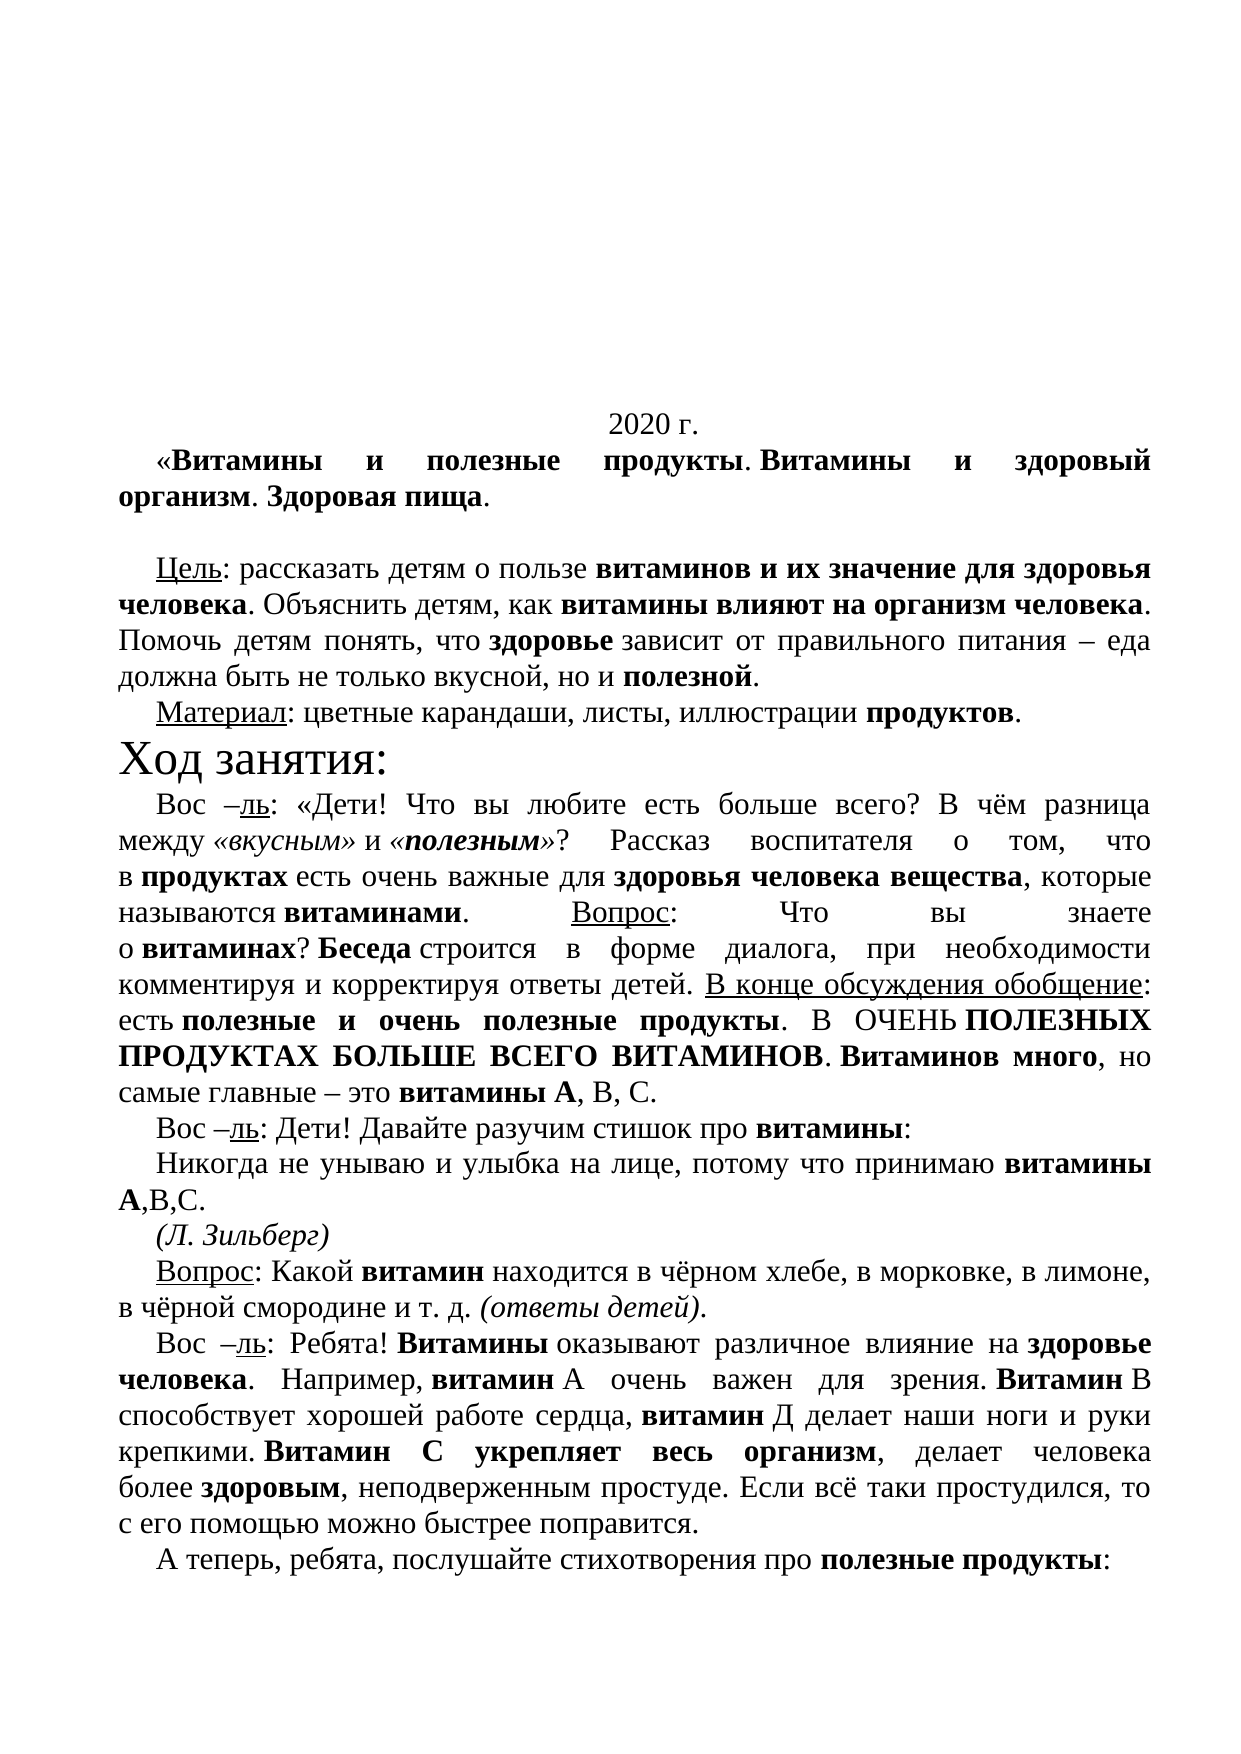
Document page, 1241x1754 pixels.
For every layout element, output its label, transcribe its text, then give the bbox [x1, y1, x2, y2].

text «Витамины и полезные продукты. Витамины и здоровый организм. Здоровая пища. [118, 442, 1152, 513]
text Вос –ль: Ребята! Витамины оказывают различное влияние на здоровье человека. Например, витамин А очень важен для зрения. Витамин В способствует хорошей работе сердца, витамин Д делает наши ноги и руки крепкими. Витамин С укрепляет весь организм, делает человека более здоровым, неподверженным простуде. Если всё таки простудился, то с его помощью можно быстрее поправится. [118, 1324, 1152, 1540]
text А теперь, ребята, послушайте стихотворения про полезные продукты: [118, 1540, 1152, 1576]
text Цель: рассказать детям о пользе витаминов и их значение для здоровья человека. Объяснить детям, как витамины влияют на организм человека. Помочь детям понять, что здоровье зависит от правильного питания – еда должна быть не только вкусной, но и полезной. [118, 549, 1152, 693]
text (Л. Зильберг) [118, 1217, 1152, 1253]
text Вос –ль: «Дети! Что вы любите есть больше всего? В чём разница между «вкусным» и «полезным»? Рассказ воспитателя о том, что в продуктах есть очень важные для здоровья человека вещества, которые называются витаминами. Вопрос: Что вы знаете о витаминах? Беседа строится в форме диалога, при необходимости комментируя и корректируя ответы детей. В конце обсуждения обобщение: есть полезные и очень полезные продукты. В ОЧЕНЬ ПОЛЕЗНЫХ ПРОДУКТАХ БОЛЬШЕ ВСЕГО ВИТАМИНОВ. Витаминов много, но самые главные – это витамины А, В, С. [118, 785, 1152, 1109]
text Вопрос: Какой витамин находится в чёрном хлебе, в морковке, в лимоне, в чёрной смородине и т. д. (ответы детей). [118, 1253, 1152, 1324]
text Вос –ль: Дети! Давайте разучим стишок про витамины: [118, 1109, 1152, 1145]
text Материал: цветные карандаши, листы, иллюстрации продуктов. [118, 693, 1152, 729]
text 2020 г. [118, 406, 1152, 442]
text Никогда не унываю и улыбка на лице, потому что принимаю витамины А,В,С. [118, 1145, 1152, 1217]
text Ход занятия: [118, 729, 1152, 785]
